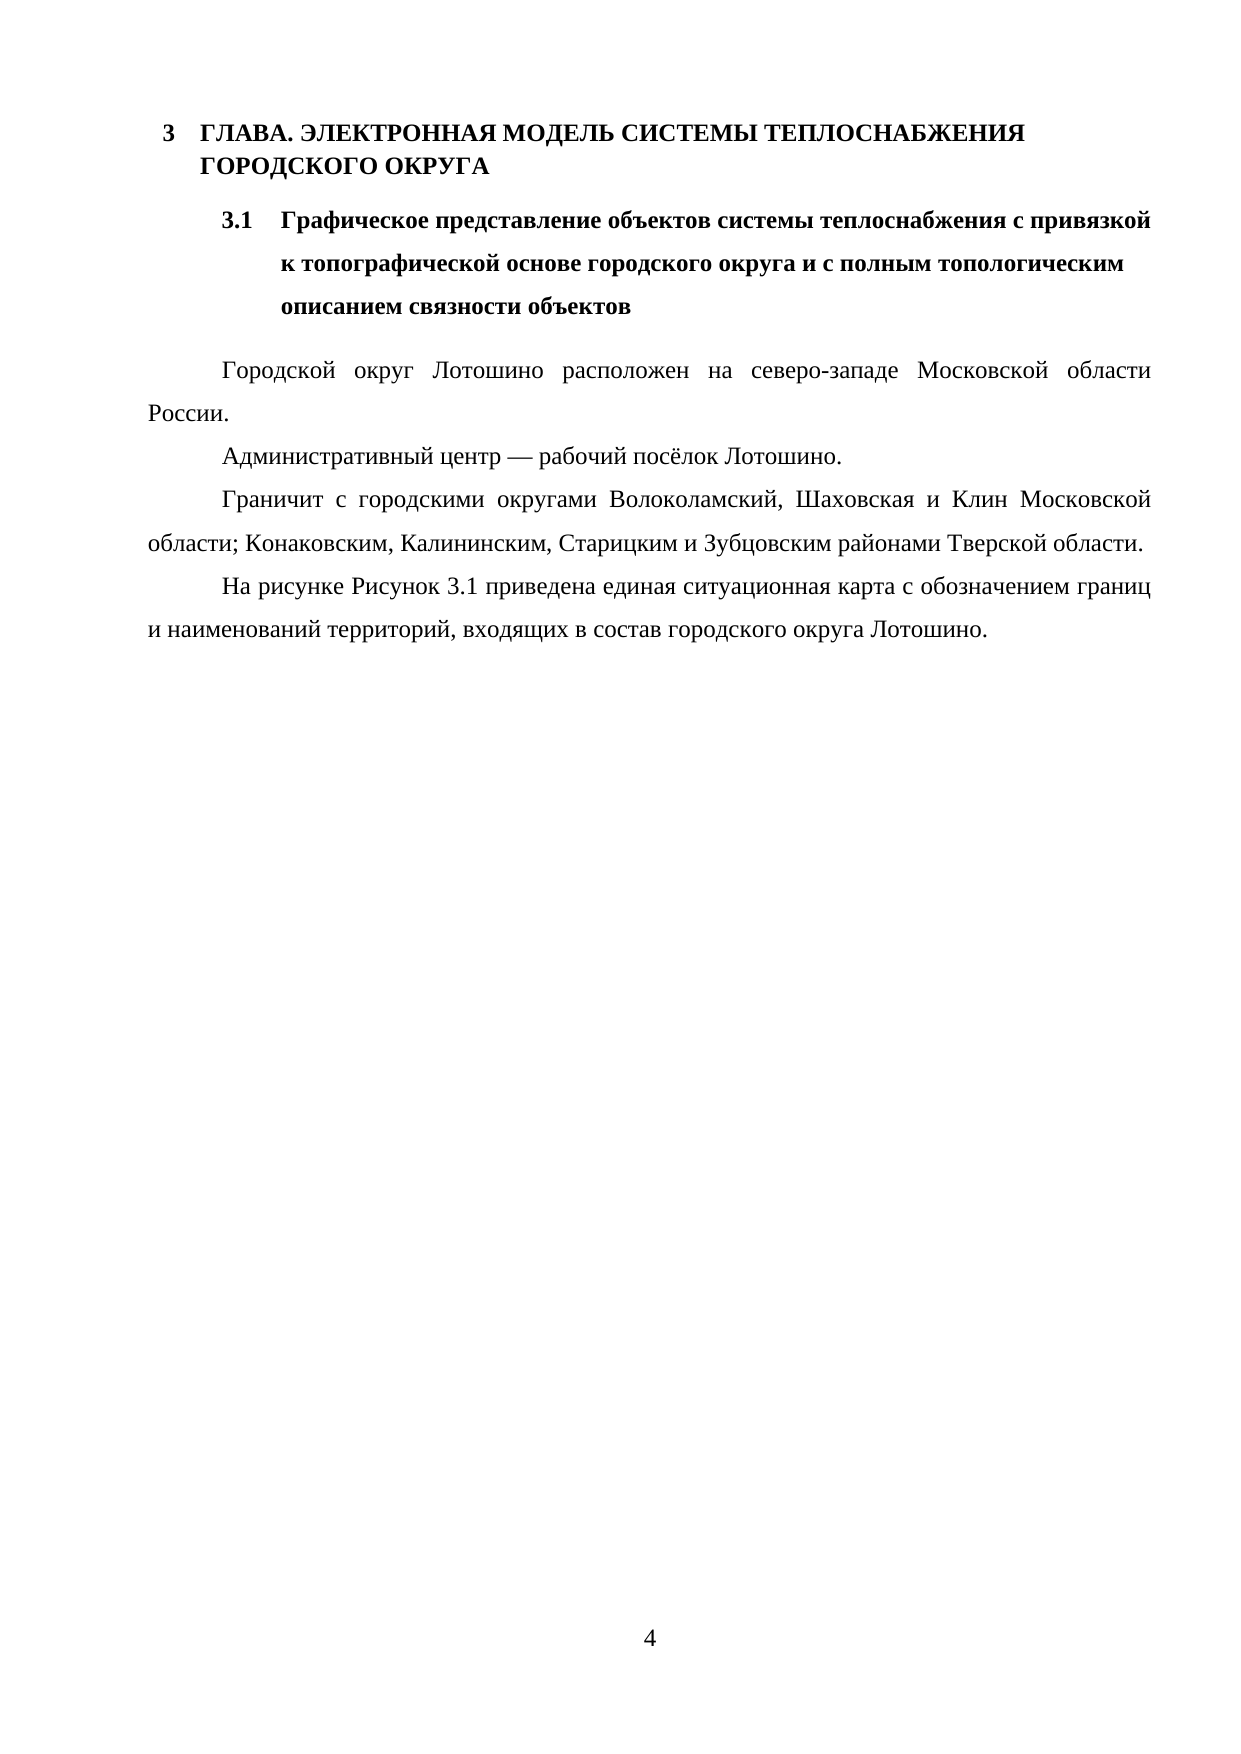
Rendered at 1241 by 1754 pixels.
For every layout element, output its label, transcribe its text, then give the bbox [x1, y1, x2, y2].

text Графическое представление объектов системы теплоснабжения с привязкой к топографической основе городского округа и с полным топологическим описанием связности объектов [221, 205, 1152, 320]
text Административный центр — рабочий посёлок Лотошино. [148, 441, 1152, 470]
subtitle ГЛАВА. ЭЛЕКТРОННАЯ МОДЕЛЬ СИСТЕМЫ ТЕПЛОСНАБЖЕНИЯ ГОРОДСКОГО ОКРУГА [162, 118, 1152, 180]
text Городской округ Лотошино расположен на северо-западе Московской области России. [148, 355, 1152, 427]
text На рисунке Рисунок 3.1 приведена единая ситуационная карта с обозначением границ и наименований территорий, входящих в состав городского округа Лотошино. [148, 571, 1152, 643]
text Граничит с городскими округами Волоколамский, Шаховская и Клин Московской области; Конаковским, Калининским, Старицким и Зубцовским районами Тверской области. [148, 484, 1152, 556]
